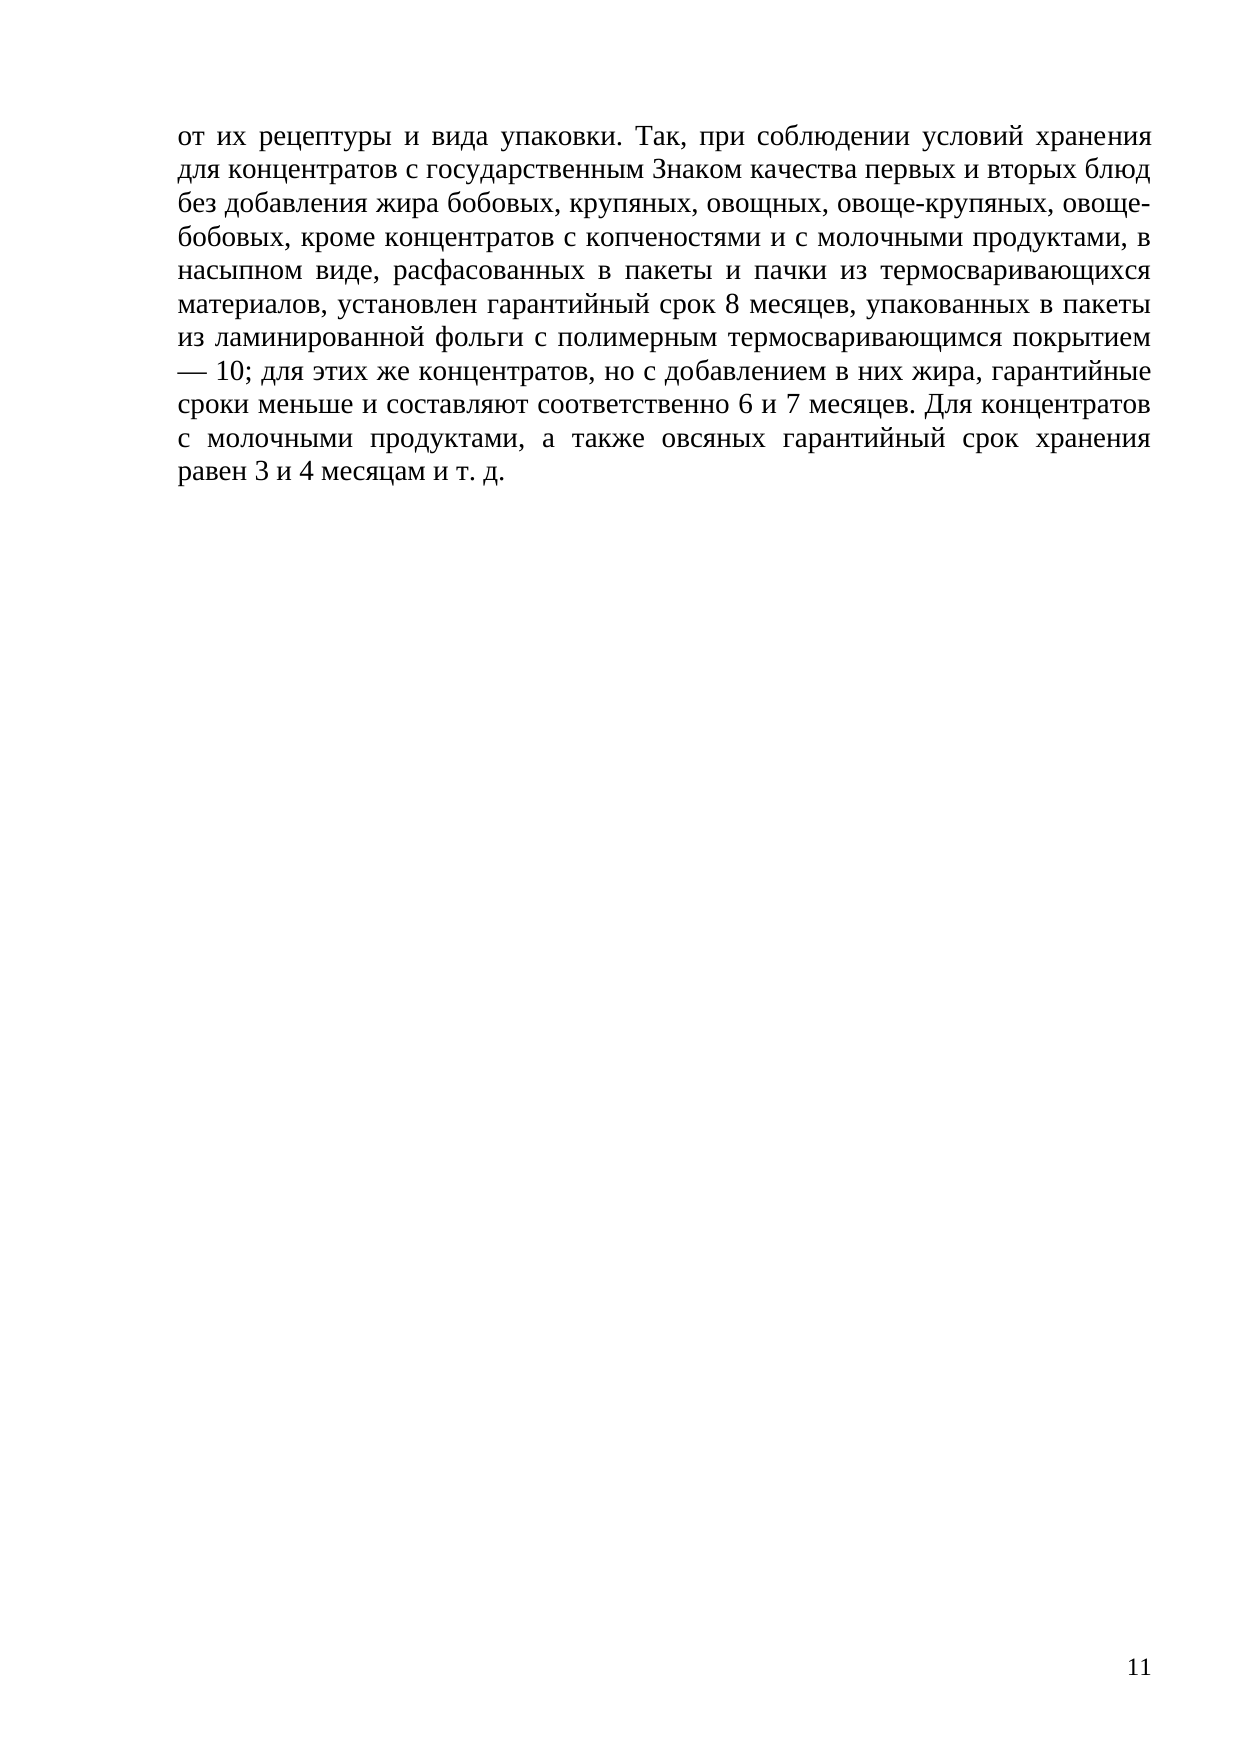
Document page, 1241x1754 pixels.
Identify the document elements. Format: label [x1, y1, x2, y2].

text [177, 118, 1152, 487]
